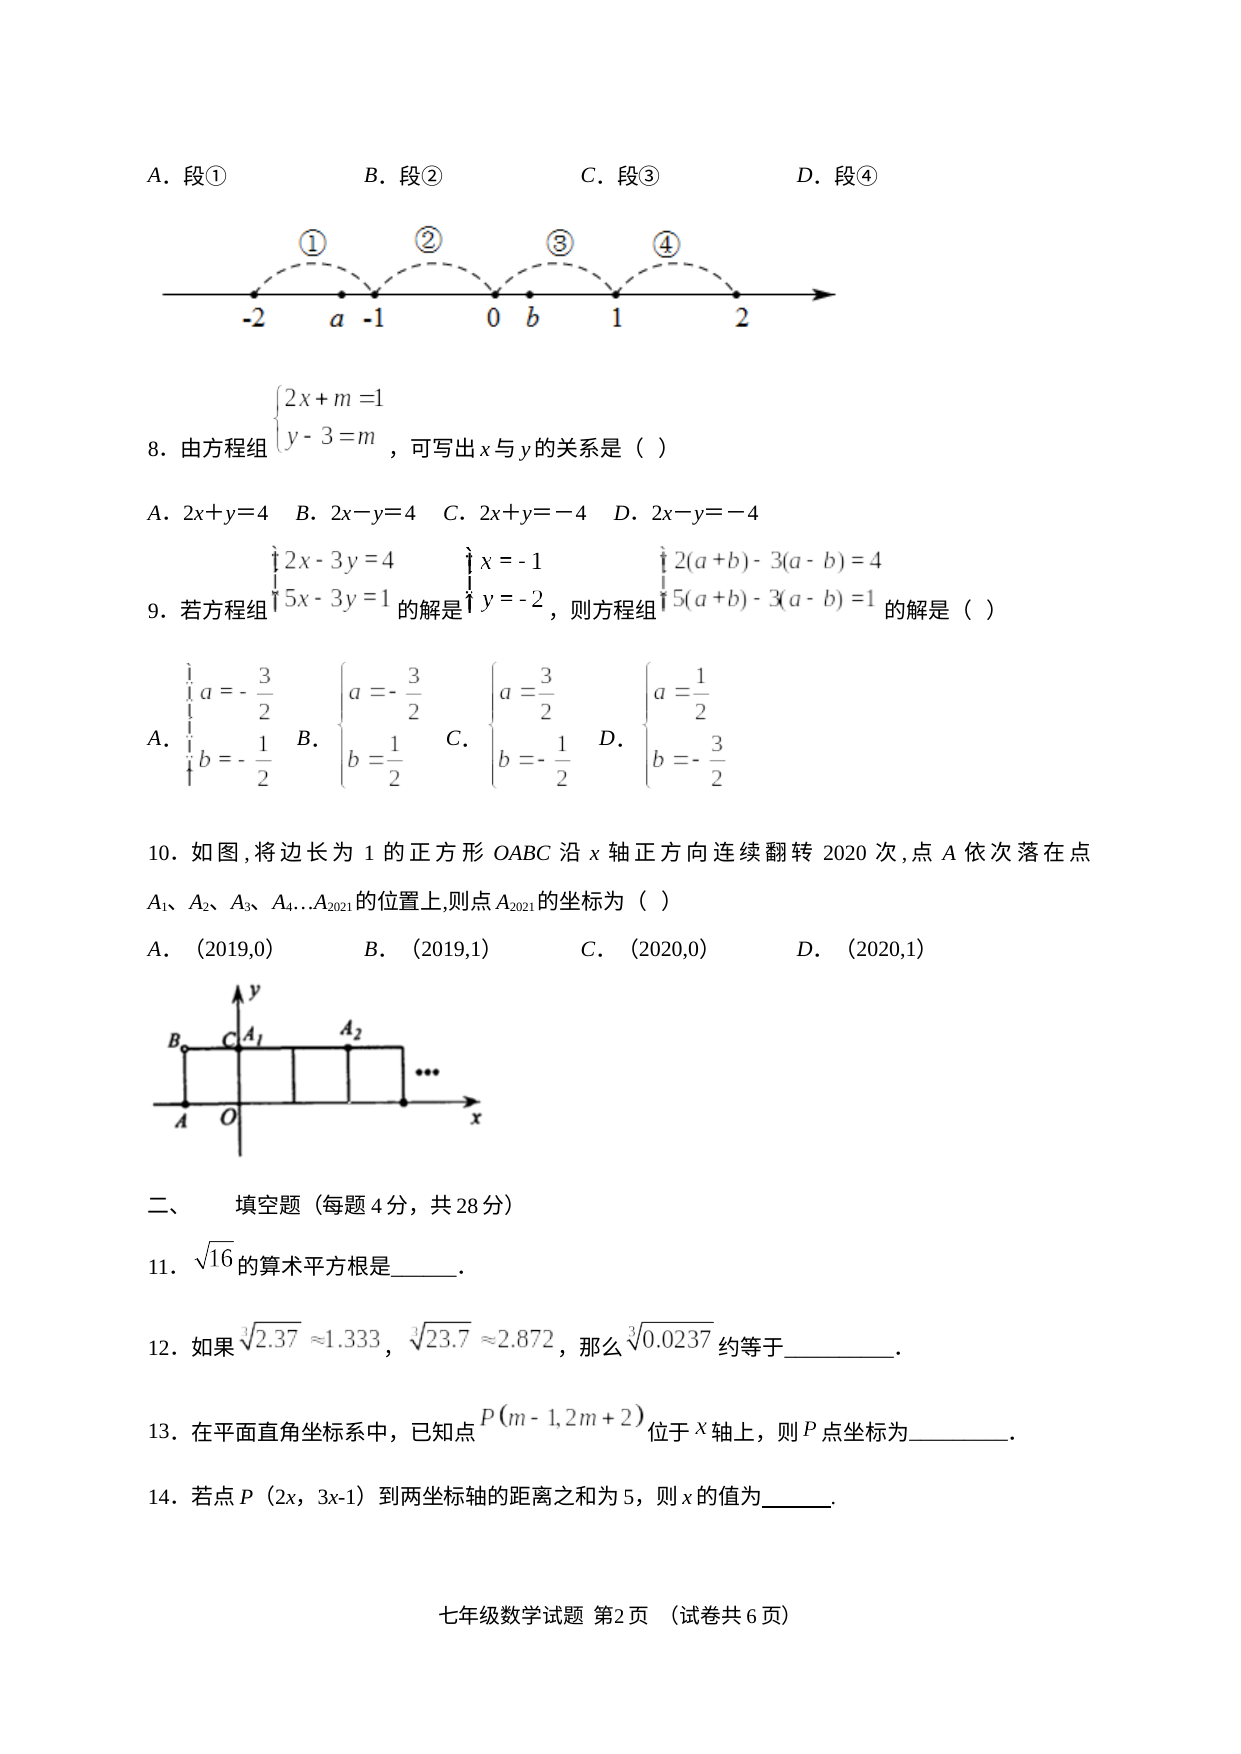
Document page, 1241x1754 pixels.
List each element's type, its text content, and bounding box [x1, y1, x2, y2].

list 由方程组，可写出x与y的关系是（ ） [148, 382, 1092, 479]
picture [147, 206, 850, 349]
text A．（2019,0） B．（2019,1） C．（2020,0） D．（2020,1） [148, 932, 1092, 964]
list 在平面直角坐标系中，已知点位于轴上，则点坐标为_________． [148, 1398, 1092, 1463]
picture [147, 980, 489, 1159]
list 的算术平方根是______． [148, 1236, 1092, 1301]
text A． B． C． D． [148, 657, 1092, 819]
list 若方程组的解是，则方程组的解是（ ） [148, 543, 1092, 641]
list 如图,将边长为1的正方形OABC沿x轴正方向连续翻转2020次,点A依次落在点A1、A2、A3、A4…A2021的位置上,则点A2021的坐标为（ ） [148, 835, 1092, 916]
text A．段① B．段② C．段③ D．段④ [148, 158, 1092, 191]
text A．2x＋y＝4 B．2x－y＝4 C．2x＋y＝－4 D．2x－y＝－4 [148, 495, 1092, 527]
list 若点P（2x，3x-1）到两坐标轴的距离之和为5，则x的值为 . [148, 1479, 1092, 1511]
list 填空题（每题4分，共28分） [148, 1188, 1092, 1221]
list 如果，，那么约等于__________． [148, 1317, 1092, 1382]
